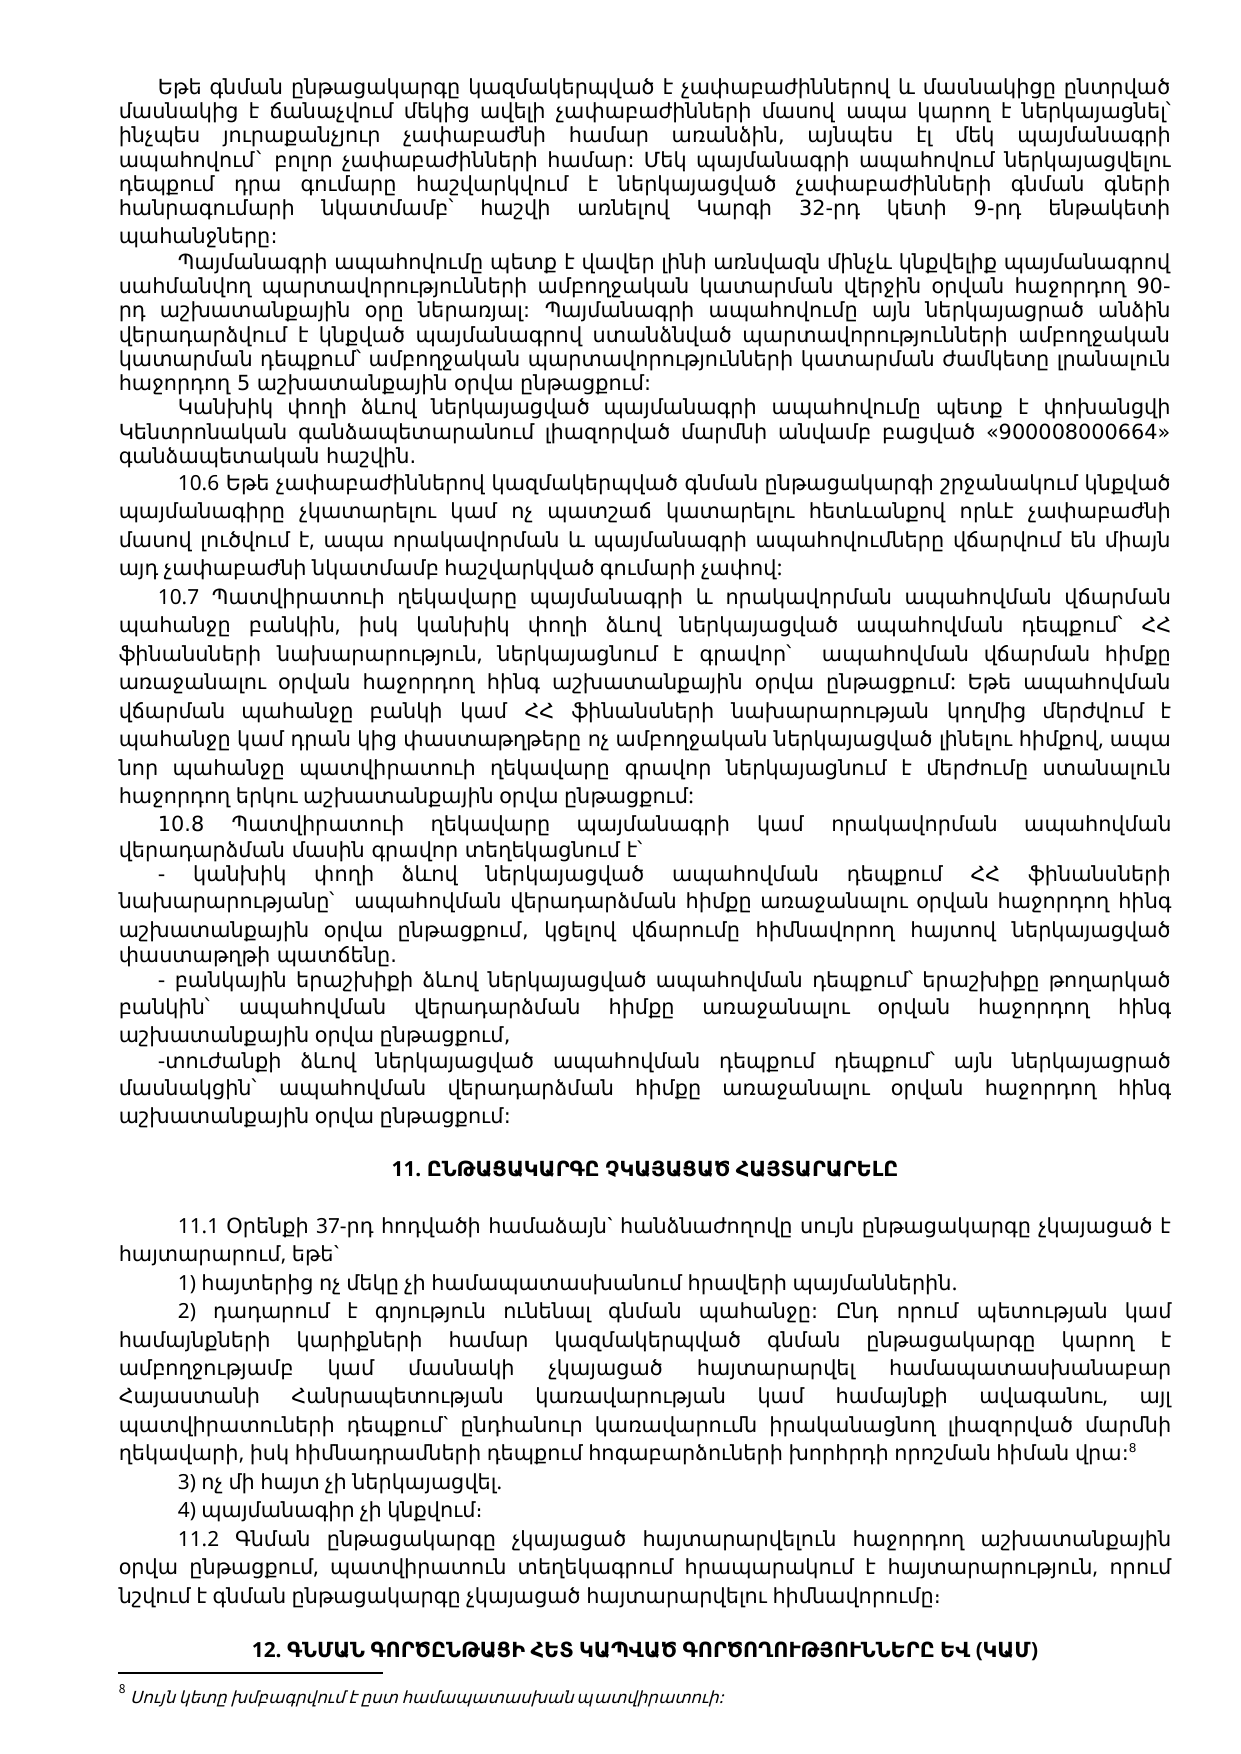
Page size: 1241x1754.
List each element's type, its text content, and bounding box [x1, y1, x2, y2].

text 3) ոչ մի հայտ չի ներկայացվել. [118, 1467, 1171, 1495]
text 10.7 Պատվիրատուի ղեկավարը պայմանագրի և որակավորման ապահովման վճարման պահանջը բանկին, իսկ կանխիկ փողի ձևով ներկայացված ապահովման դեպքում՝ ՀՀ ֆինանսների նախարարություն, ներկայացնում է գրավոր՝ ապահովման վճարման հիմքը առաջանալու օրվան հաջորդող հինգ աշխատանքային օրվա ընթացքում: Եթե ապահովման վճարման պահանջը բանկի կամ ՀՀ ֆինանսների նախարարության կողմից մերժվում է պահանջը կամ դրան կից փաստաթղթերը ոչ ամբողջական ներկայացված լինելու հիմքով, ապա նոր պահանջը պատվիրատուի ղեկավարը գրավոր ներկայացնում է մերժումը ստանալուն հաջորդող երկու աշխատանքային օրվա ընթացքում: [118, 582, 1171, 809]
text Եթե գնման ընթացակարգը կազմակերպված է չափաբաժիններով և մասնակիցը ընտրված մասնակից է ճանաչվում մեկից ավելի չափաբաժինների մասով ապա կարող է ներկայացնել՝ ինչպես յուրաքանչյուր չափաբաժնի համար առանձին, այնպես էլ մեկ պայմանագրի ապահովում` բոլոր չափաբաժինների համար: Մեկ պայմանագրի ապահովում ներկայացվելու դեպքում դրա գումարը հաշվարկվում է ներկայացված չափաբաժինների գնման գների հանրագումարի նկատմամբ՝ հաշվի առնելով Կարգի 32-րդ կետի 9-րդ ենթակետի պահանջները: [118, 75, 1171, 250]
text 11. ԸՆԹԱՑԱԿԱՐԳԸ ՉԿԱՅԱՑԱԾ ՀԱՅՏԱՐԱՐԵԼԸ [118, 1154, 1171, 1183]
text Կանխիկ փողի ձևով ներկայացված պայմանագրի ապահովումը պետք է փոխանցվի Կենտրոնական գանձապետարանում լիազորված մարմնի անվամբ բացված «900008000664» գանձապետական հաշվին. [118, 395, 1171, 468]
text 11.1 Օրենքի 37-րդ հոդվածի համաձայն` հանձնաժողովը սույն ընթացակարգը չկայացած է հայտարարում, եթե` [118, 1211, 1171, 1268]
text 2) դադարում է գոյություն ունենալ գնման պահանջը: Ընդ որում պետության կամ համայնքների կարիքների համար կազմակերպված գնման ընթացակարգը կարող է ամբողջությամբ կամ մասնակի չկայացած հայտարարվել համապատասխանաբար Հայաստանի Հանրապետության կառավարության կամ համայնքի ավագանու, այլ պատվիրատուների դեպքում` ընդհանուր կառավարումն իրականացնող լիազորված մարմնի ղեկավարի, իսկ հիմնադրամների դեպքում հոգաբարձուների խորհրդի որոշման հիման վրա: [118, 1296, 1171, 1467]
text -տուժանքի ձևով ներկայացված ապահովման դեպքում դեպքում՝ այն ներկայացրած մասնակցին՝ ապահովման վերադարձման հիմքը առաջանալու օրվան հաջորդող հինգ աշխատանքային օրվա ընթացքում: [118, 1049, 1171, 1130]
text 10.6 Եթե չափաբաժիններով կազմակերպված գնման ընթացակարգի շրջանակում կնքված պայմանագիրը չկատարելու կամ ոչ պատշաճ կատարելու հետևանքով որևէ չափաբաժնի մասով լուծվում է, ապա որակավորման և պայմանագրի ապահովումները վճարվում են միայն այդ չափաբաժնի նկատմամբ հաշվարկված գումարի չափով: [118, 468, 1171, 582]
text 1) հայտերից ոչ մեկը չի համապատասխանում հրավերի պայմաններին. [118, 1268, 1171, 1296]
text - բանկային երաշխիքի ձևով ներկայացված ապահովման դեպքում՝ երաշխիքը թողարկած բանկին՝ ապահովման վերադարձման հիմքը առաջանալու օրվան հաջորդող հինգ աշխատանքային օրվա ընթացքում, [118, 968, 1171, 1049]
text 11.2 Գնման ընթացակարգը չկայացած հայտարարվելուն հաջորդող աշխատանքային օրվա ընթացքում, պատվիրատուն տեղեկագրում հրապարակում է հայտարարություն, որում նշվում է գնման ընթացակարգը չկայացած հայտարարվելու հիմնավորումը։ [118, 1524, 1171, 1609]
text 10.8 Պատվիրատուի ղեկավարը պայմանագրի կամ որակավորման ապահովման վերադարձման մասին գրավոր տեղեկացնում է՝ [118, 809, 1171, 862]
text 4) պայմանագիր չի կնքվում։ [118, 1495, 1171, 1524]
text - կանխիկ փողի ձևով ներկայացված ապահովման դեպքում ՀՀ ֆինանսների նախարարությանը՝ ապահովման վերադարձման հիմքը առաջանալու օրվան հաջորդող հինգ աշխատանքային օրվա ընթացքում, կցելով վճարումը հիմնավորող հայտով ներկայացված փաստաթղթի պատճենը. [118, 862, 1171, 968]
text Պայմանագրի ապահովումը պետք է վավեր լինի առնվազն մինչև կնքվելիք պայմանագրով սահմանվող պարտավորությունների ամբողջական կատարման վերջին օրվան հաջորդող 90-րդ աշխատանքային օրը ներառյալ: Պայմանագրի ապահովումը այն ներկայացրած անձին վերադարձվում է կնքված պայմանագրով ստանձնված պարտավորությունների ամբողջական կատարման դեպքում՝ ամբողջական պարտավորությունների կատարման ժամկետը լրանալուն հաջորդող 5 աշխատանքային օրվա ընթացքում: [118, 250, 1171, 395]
text 12. ԳՆՄԱՆ ԳՈՐԾԸՆԹԱՑԻ ՀԵՏ ԿԱՊՎԱԾ ԳՈՐԾՈՂՈՒԹՅՈՒՆՆԵՐԸ ԵՎ (ԿԱՄ) [118, 1635, 1171, 1663]
